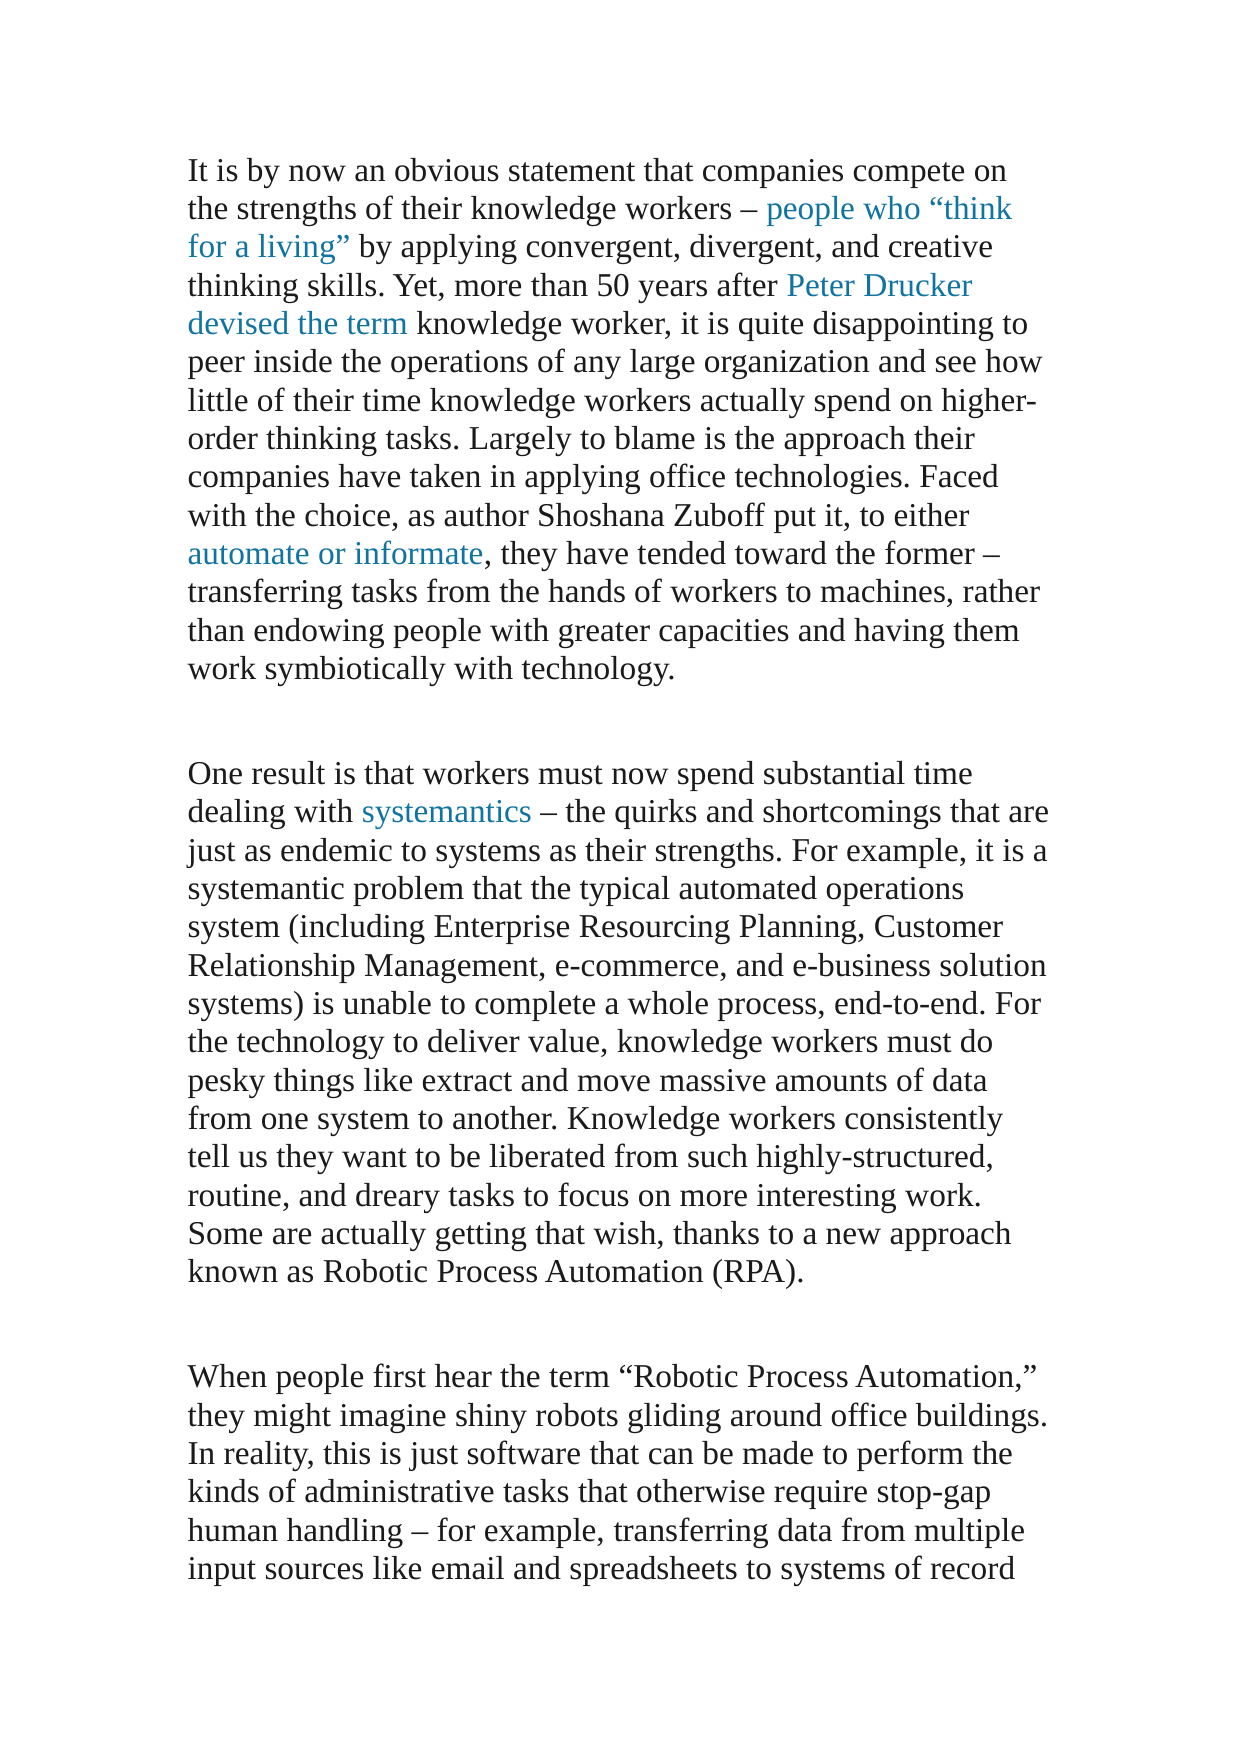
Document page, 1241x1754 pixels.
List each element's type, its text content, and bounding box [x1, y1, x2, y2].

text It is by now an obvious statement that companies compete on the strengths of their knowledge workers – people who “think for a living” by applying convergent, divergent, and creative thinking skills. Yet, more than 50 years after Peter Drucker devised the term knowledge worker, it is quite disappointing to peer inside the operations of any large organization and see how little of their time knowledge workers actually spend on higher-order thinking tasks. Largely to blame is the approach their companies have taken in applying office technologies. Faced with the choice, as author Shoshana Zuboff put it, to either automate or informate, they have tended toward the former – transferring tasks from the hands of workers to machines, rather than endowing people with greater capacities and having them work symbiotically with technology. [187, 150, 1053, 687]
text One result is that workers must now spend substantial time dealing with systemantics – the quirks and shortcomings that are just as endemic to systems as their strengths. For example, it is a systemantic problem that the typical automated operations system (including Enterprise Resourcing Planning, Customer Relationship Management, e-commerce, and e-business solution systems) is unable to complete a whole process, end-to-end. For the technology to deliver value, knowledge workers must do pesky things like extract and move massive amounts of data from one system to another. Knowledge workers consistently tell us they want to be liberated from such highly-structured, routine, and dreary tasks to focus on more interesting work. Some are actually getting that wish, thanks to a new approach known as Robotic Process Automation (RPA). [187, 753, 1053, 1290]
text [187, 1357, 1053, 1587]
